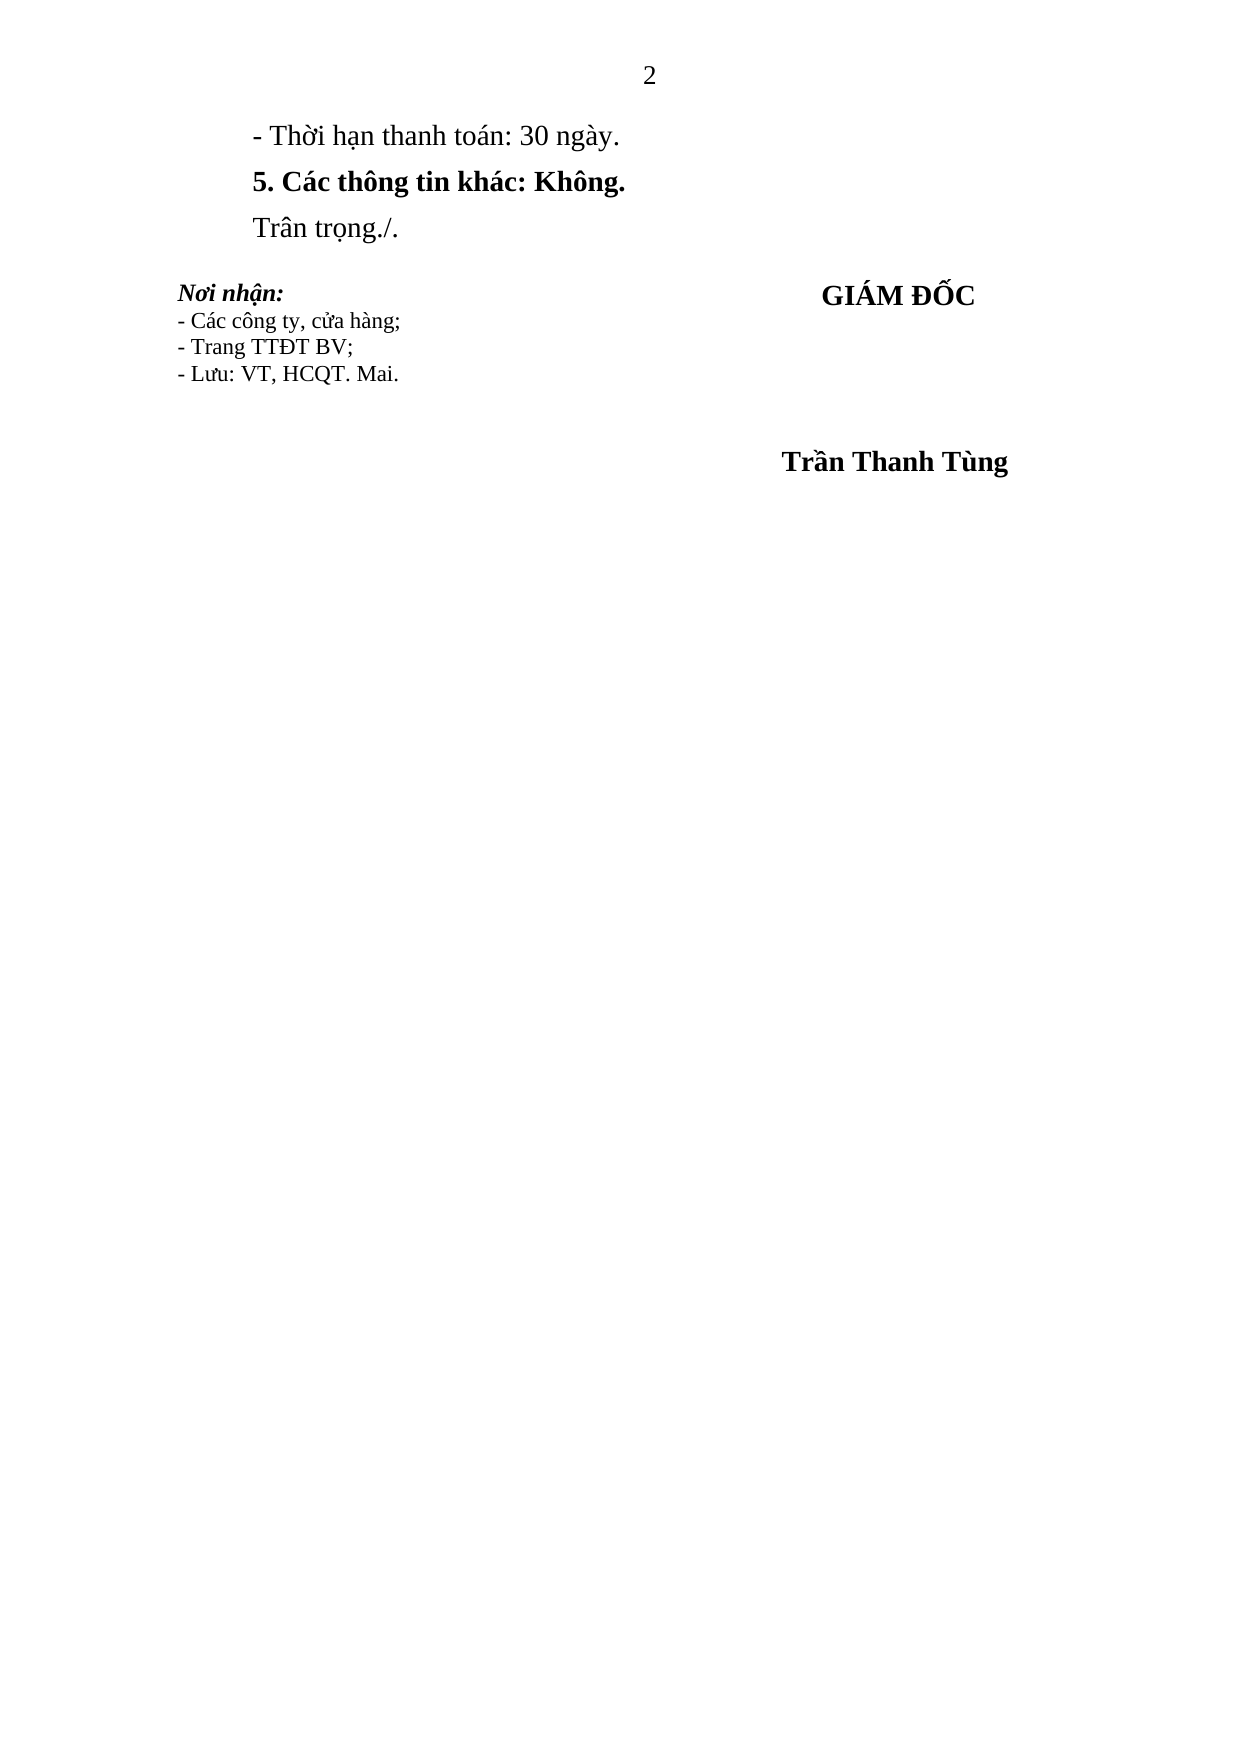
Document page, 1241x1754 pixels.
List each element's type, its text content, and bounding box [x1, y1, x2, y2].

table_header GIÁM ĐỐC Trần Thanh Tùng [649, 278, 1133, 503]
table_header Nơi nhận: - Các công ty, cửa hàng; - Trang TTĐT BV; - Lưu: VT, HCQT. Mai. [166, 278, 649, 503]
text 5. Các thông tin khác: Không. [177, 164, 1122, 198]
text - Thời hạn thanh toán: 30 ngày. [177, 118, 1122, 152]
text Trân trọng./. [177, 210, 1122, 244]
